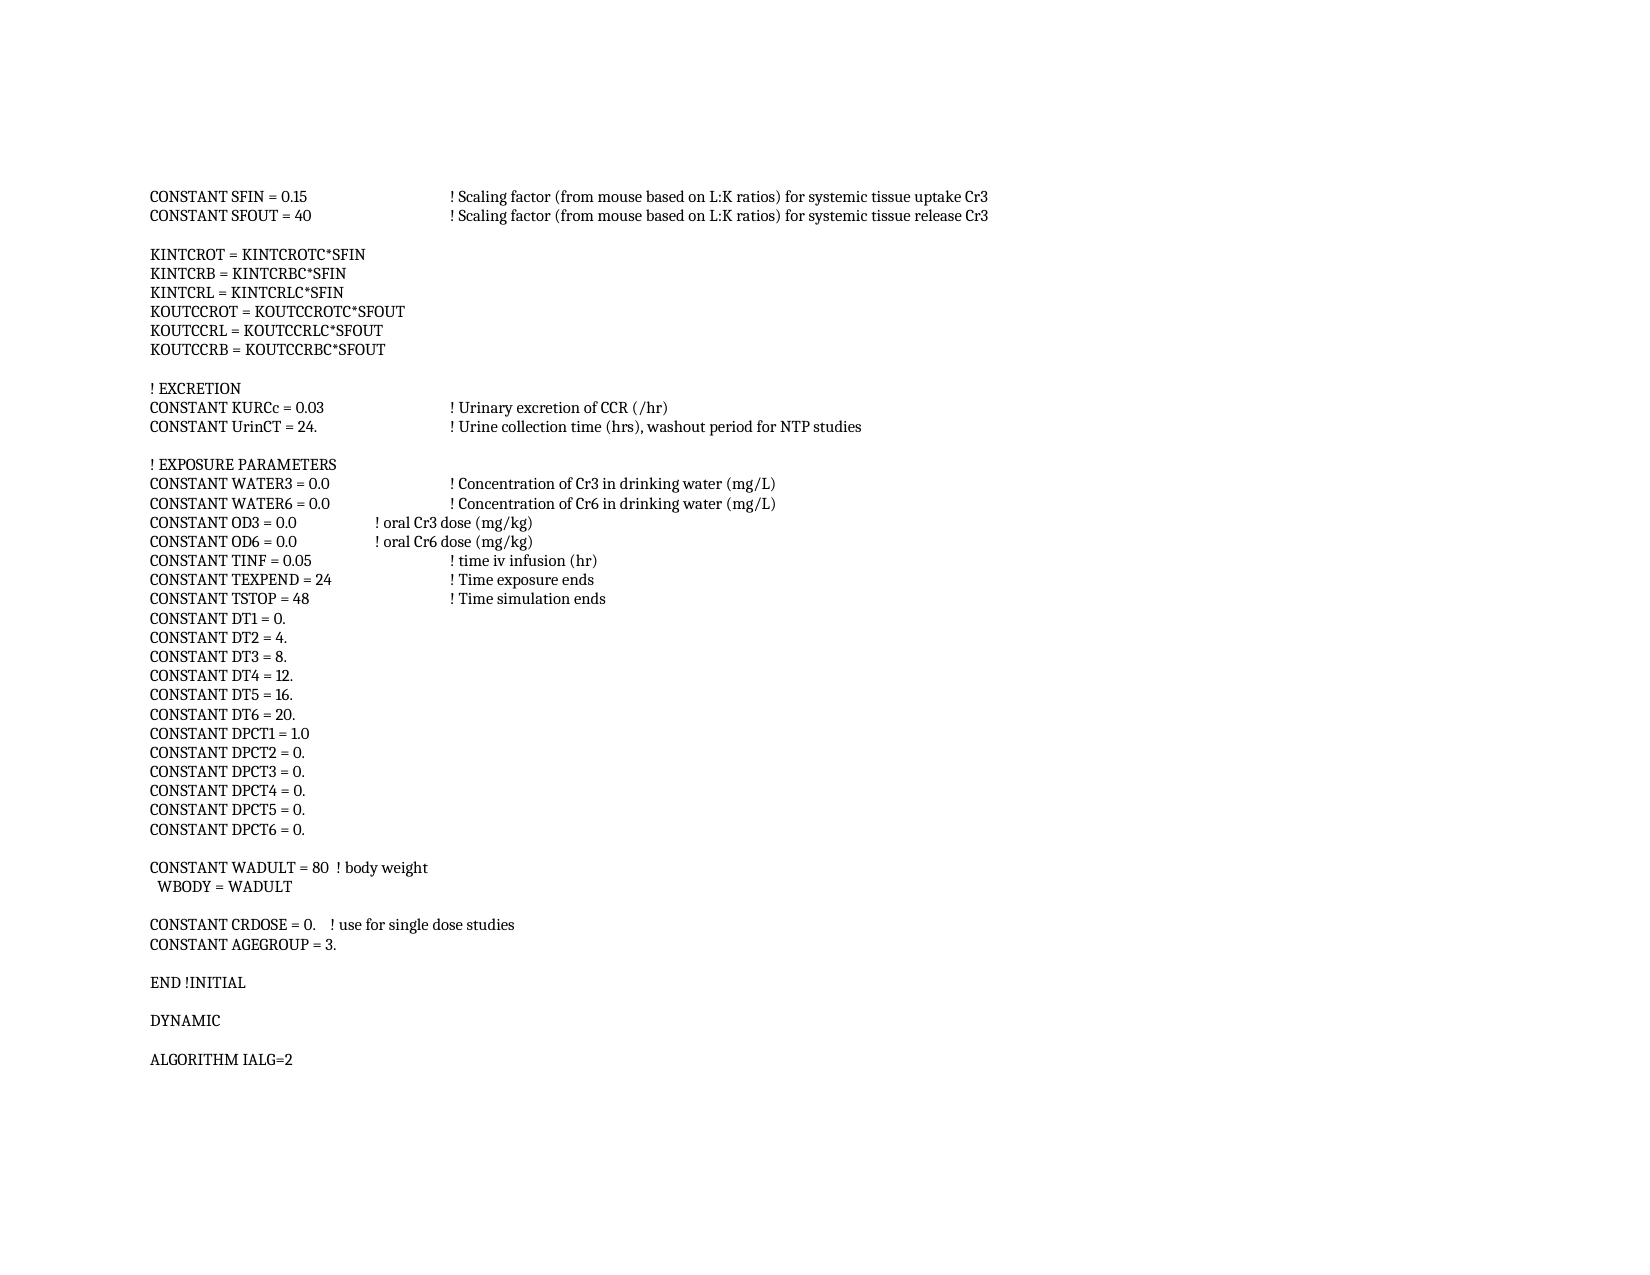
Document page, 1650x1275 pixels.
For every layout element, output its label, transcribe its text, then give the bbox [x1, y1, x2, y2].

text CONSTANT DPCT4 = 0. [150, 782, 1500, 801]
text CONSTANT WATER3 = 0.0 ! Concentration of Cr3 in drinking water (mg/L) [150, 475, 1500, 494]
text CONSTANT WATER6 = 0.0 ! Concentration of Cr6 in drinking water (mg/L) [150, 494, 1500, 513]
text CONSTANT OD3 = 0.0 ! oral Cr3 dose (mg/kg) [150, 513, 1500, 532]
text CONSTANT DT3 = 8. [150, 647, 1500, 667]
text CONSTANT DPCT2 = 0. [150, 743, 1500, 762]
text CONSTANT WADULT = 80 ! body weight [150, 858, 1500, 877]
text CONSTANT SFIN = 0.15 ! Scaling factor (from mouse based on L:K ratios) for systemic tissue uptake Cr3 [150, 187, 1500, 207]
text CONSTANT DPCT3 = 0. [150, 762, 1500, 782]
text WBODY = WADULT [150, 877, 1500, 897]
text CONSTANT DT1 = 0. [150, 609, 1500, 628]
text KOUTCCROT = KOUTCCROTC*SFOUT [150, 302, 1500, 322]
text CONSTANT DT2 = 4. [150, 628, 1500, 647]
text KINTCROT = KINTCROTC*SFIN [150, 245, 1500, 264]
text KOUTCCRL = KOUTCCRLC*SFOUT [150, 322, 1500, 341]
text CONSTANT CRDOSE = 0. ! use for single dose studies [150, 916, 1500, 935]
text CONSTANT DT5 = 16. [150, 686, 1500, 705]
text CONSTANT SFOUT = 40 ! Scaling factor (from mouse based on L:K ratios) for systemic tissue release Cr3 [150, 207, 1500, 226]
text ALGORITHM IALG=2 [150, 1050, 1500, 1069]
text END !INITIAL [150, 973, 1500, 992]
text CONSTANT TEXPEND = 24 ! Time exposure ends [150, 571, 1500, 590]
text ! EXPOSURE PARAMETERS [150, 456, 1500, 475]
text KINTCRL = KINTCRLC*SFIN [150, 283, 1500, 302]
text CONSTANT DPCT1 = 1.0 [150, 724, 1500, 743]
text DYNAMIC [150, 1012, 1500, 1031]
text KINTCRB = KINTCRBC*SFIN [150, 264, 1500, 283]
text CONSTANT OD6 = 0.0 ! oral Cr6 dose (mg/kg) [150, 532, 1500, 552]
text CONSTANT UrinCT = 24. ! Urine collection time (hrs), washout period for NTP studies [150, 417, 1500, 437]
text CONSTANT DPCT6 = 0. [150, 820, 1500, 839]
text CONSTANT TINF = 0.05 ! time iv infusion (hr) [150, 552, 1500, 571]
text CONSTANT DT4 = 12. [150, 667, 1500, 686]
text CONSTANT AGEGROUP = 3. [150, 935, 1500, 954]
text CONSTANT TSTOP = 48 ! Time simulation ends [150, 590, 1500, 609]
text CONSTANT KURCc = 0.03 ! Urinary excretion of CCR (/hr) [150, 398, 1500, 417]
text KOUTCCRB = KOUTCCRBC*SFOUT [150, 341, 1500, 360]
text ! EXCRETION [150, 379, 1500, 398]
text CONSTANT DPCT5 = 0. [150, 801, 1500, 820]
text CONSTANT DT6 = 20. [150, 705, 1500, 724]
